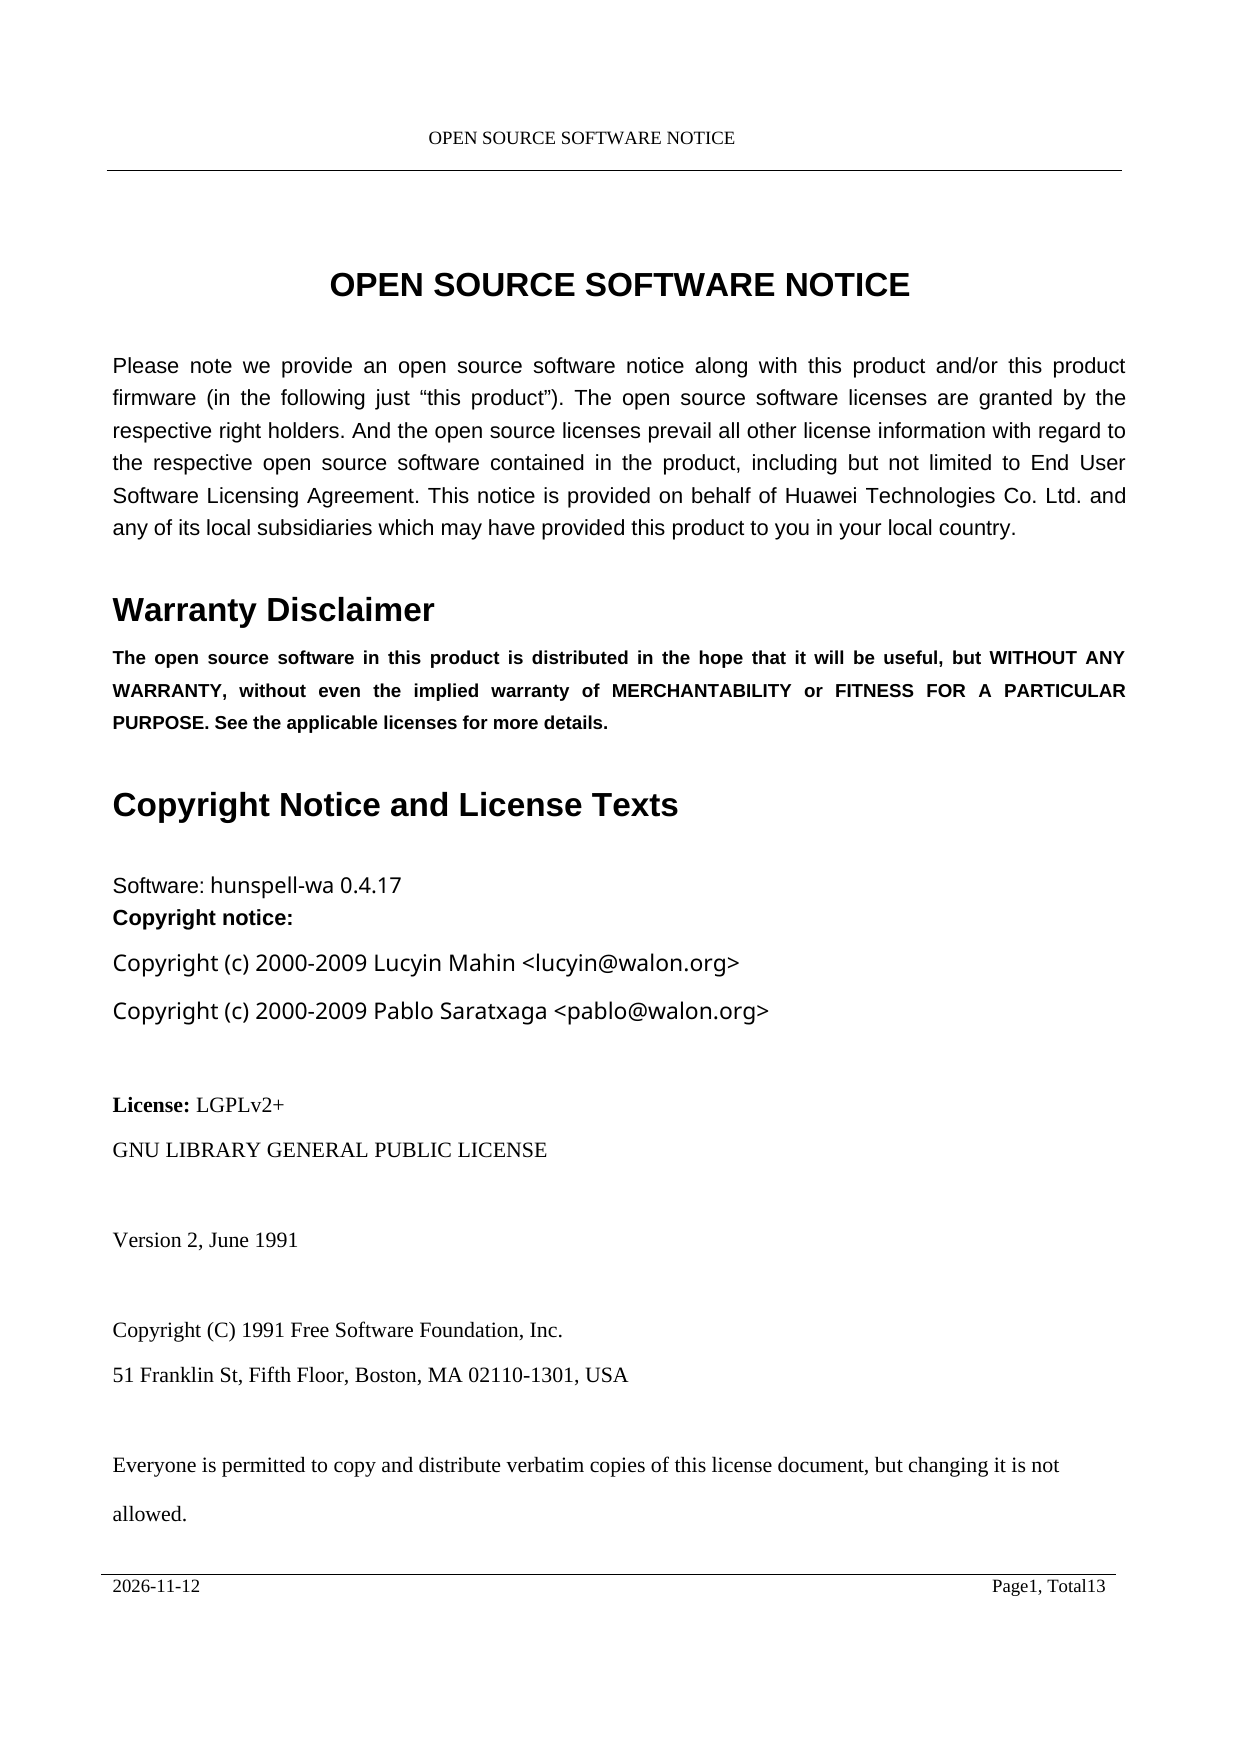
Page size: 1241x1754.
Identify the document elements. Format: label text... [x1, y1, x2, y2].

text Warranty Disclaimer [112, 576, 1128, 641]
text Version 2, June 1991 [112, 1223, 1128, 1256]
text The open source software in this product is distributed in the hope that it will be useful, but WITHOUT ANY WARRANTY, without even the implied warranty of MERCHANTABILITY or FITNESS FOR A PARTICULAR PURPOSE. See the applicable licenses for more details. [112, 641, 1128, 739]
text Copyright (C) 1991 Free Software Foundation, Inc. [112, 1313, 1128, 1346]
text License: LGPLv2+ [112, 1088, 1128, 1120]
text Copyright notice: [112, 901, 1128, 934]
text GNU LIBRARY GENERAL PUBLIC LICENSE [112, 1133, 1128, 1166]
text Copyright Notice and License Texts [112, 771, 1128, 836]
text Copyright (c) 2000-2009 Pablo Saratxaga <pablo@walon.org> [112, 995, 1128, 1027]
text Copyright (c) 2000-2009 Lucyin Mahin <lucyin@walon.org> [112, 947, 1128, 979]
text Software: hunspell-wa 0.4.17 [112, 869, 1128, 901]
text Please note we provide an open source software notice along with this product and/or this product firmware (in the following just “this product”). The open source software licenses are granted by the respective right holders. And the open source licenses prevail all other license information with regard to the respective open source software contained in the product, including but not limited to End User Software Licensing Agreement. This notice is provided on behalf of Huawei Technologies Co. Ltd. and any of its local subsidiaries which may have provided this product to you in your local country. [112, 349, 1128, 544]
text Everyone is permitted to copy and distribute verbatim copies of this license document, but changing it is not allowed. [112, 1449, 1128, 1530]
text OPEN SOURCE SOFTWARE NOTICE [112, 251, 1128, 316]
text 51 Franklin St, Fifth Floor, Boston, MA 02110-1301, USA [112, 1358, 1128, 1391]
